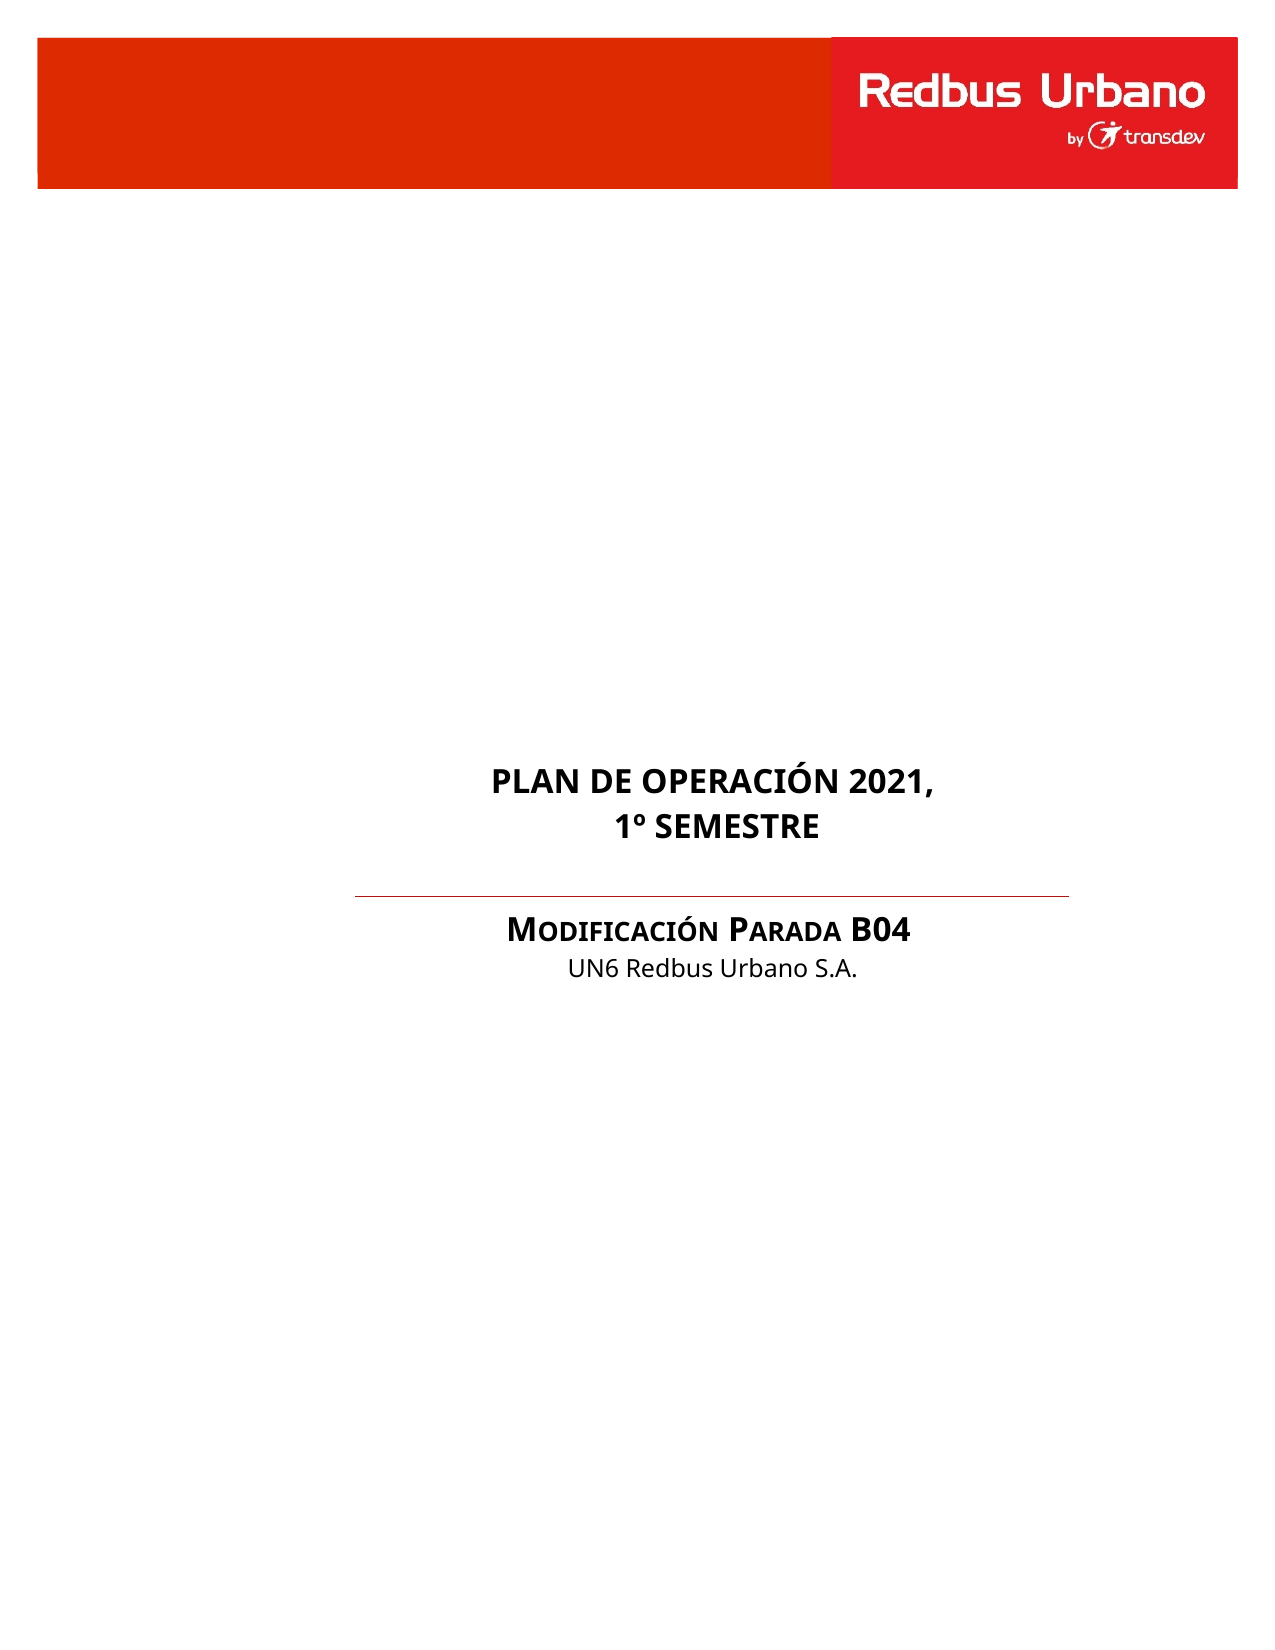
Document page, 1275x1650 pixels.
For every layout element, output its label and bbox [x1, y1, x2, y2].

picture [831, 37, 1238, 189]
